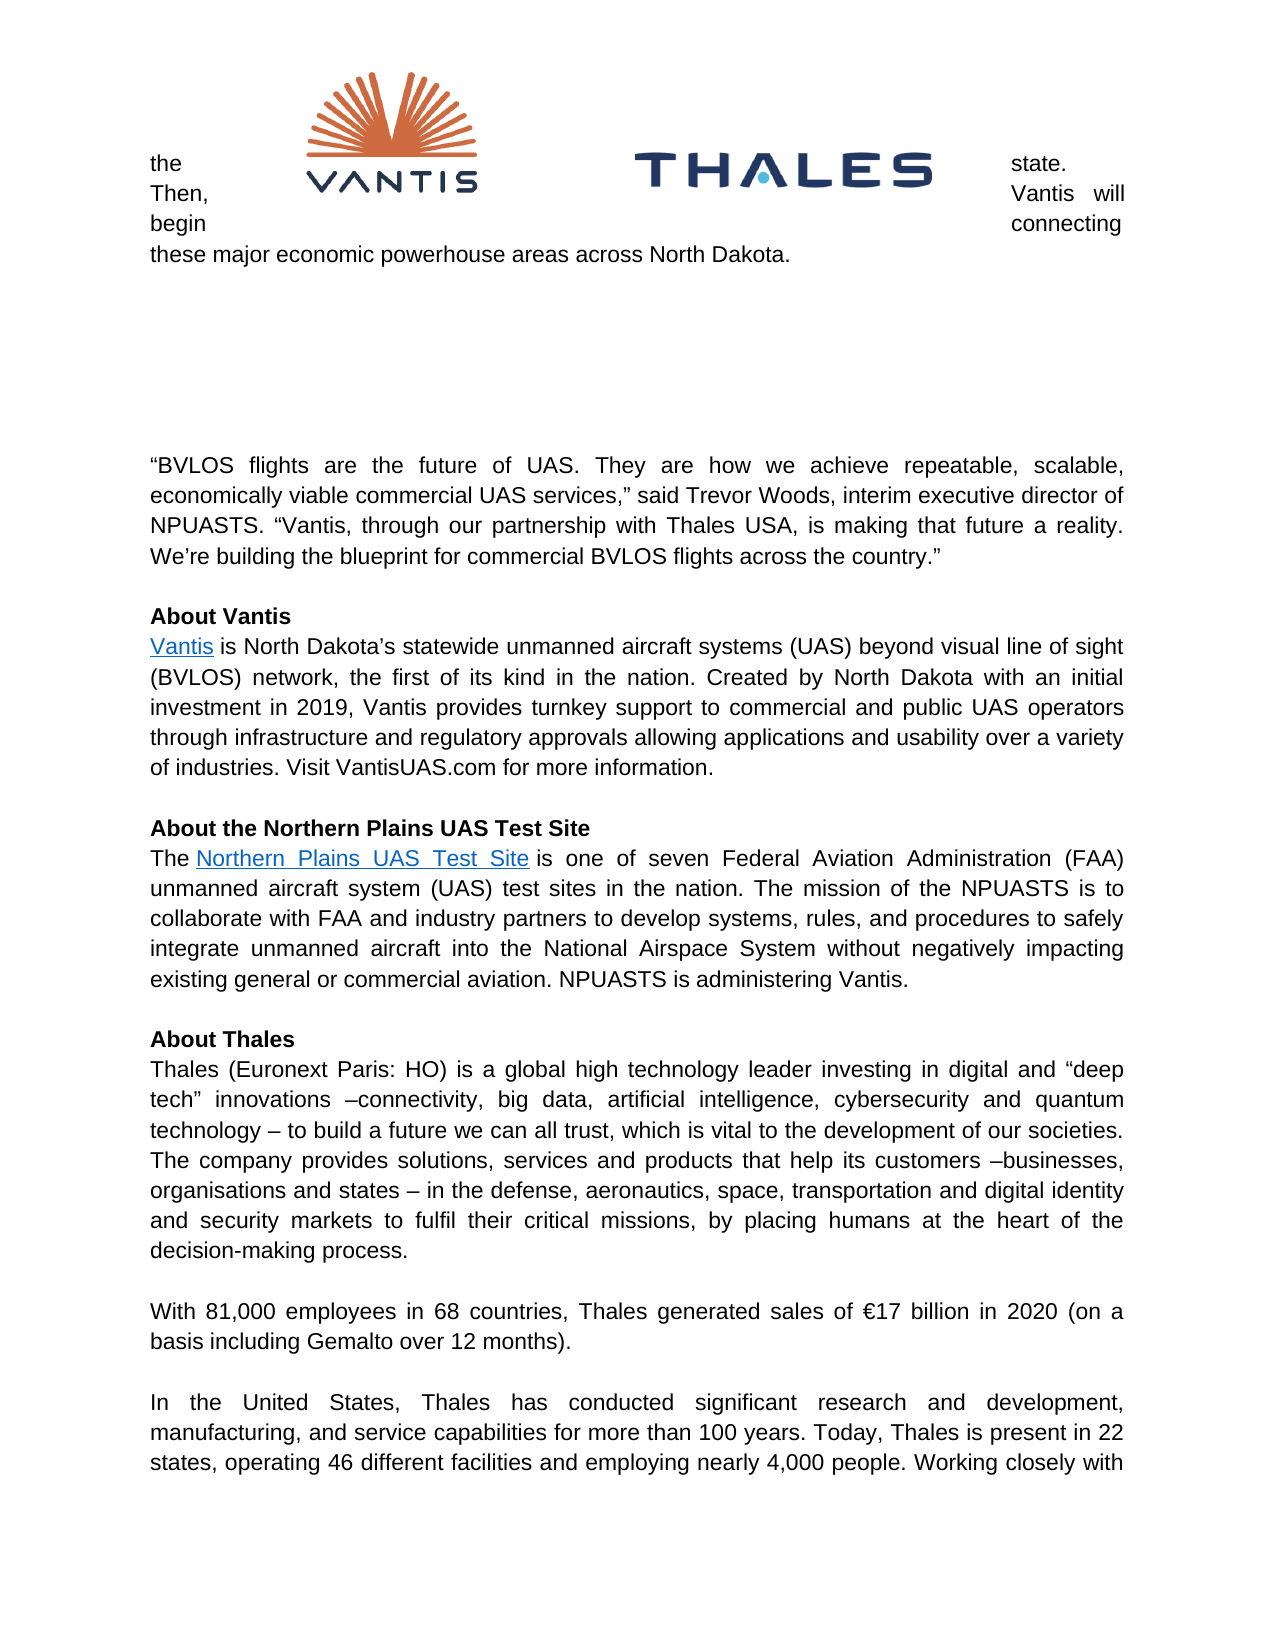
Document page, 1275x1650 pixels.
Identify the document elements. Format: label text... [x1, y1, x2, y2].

text With 81,000 employees in 68 countries, Thales generated sales of €17 billion in 2020 (on a basis including Gemalto over 12 months). [150, 1298, 1125, 1354]
text Thales (Euronext Paris: HO) is a global high technology leader investing in digital and “deep tech” innovations –connectivity, big data, artificial intelligence, cybersecurity and quantum technology – to build a future we can all trust, which is vital to the development of our societies. The company provides solutions, services and products that help its customers –businesses, organisations and states – in the defense, aeronautics, space, transportation and digital identity and security markets to fulfil their critical missions, by placing humans at the heart of the decision-making process. [150, 1056, 1125, 1264]
text Vantis is North Dakota’s statewide unmanned aircraft systems (UAS) beyond visual line of sight (BVLOS) network, the first of its kind in the nation. Created by North Dakota with an initial investment in 2019, Vantis provides turnkey support to commercial and public UAS operators through infrastructure and regulatory approvals allowing applications and usability over a variety of industries. Visit VantisUAS.com for more information. [150, 633, 1125, 781]
picture [259, 52, 993, 150]
text About the Northern Plains UAS Test Site [150, 814, 1125, 841]
text The Northern Plains UAS Test Site is one of seven Federal Aviation Administration (FAA) unmanned aircraft system (UAS) test sites in the nation. The mission of the NPUASTS is to collaborate with FAA and industry partners to develop systems, rules, and procedures to safely integrate unmanned aircraft into the National Airspace System without negatively impacting existing general or commercial aviation. NPUASTS is administering Vantis. [150, 845, 1125, 992]
text About Thales [150, 1026, 1125, 1052]
text “BVLOS flights are the future of UAS. They are how we achieve repeatable, scalable, economically viable commercial UAS services,” said Trevor Woods, interim executive director of NPUASTS. “Vantis, through our partnership with Thales USA, is making that future a reality. We’re building the blueprint for commercial BVLOS flights across the country.” [150, 452, 1125, 569]
text About Vantis [150, 603, 1125, 629]
